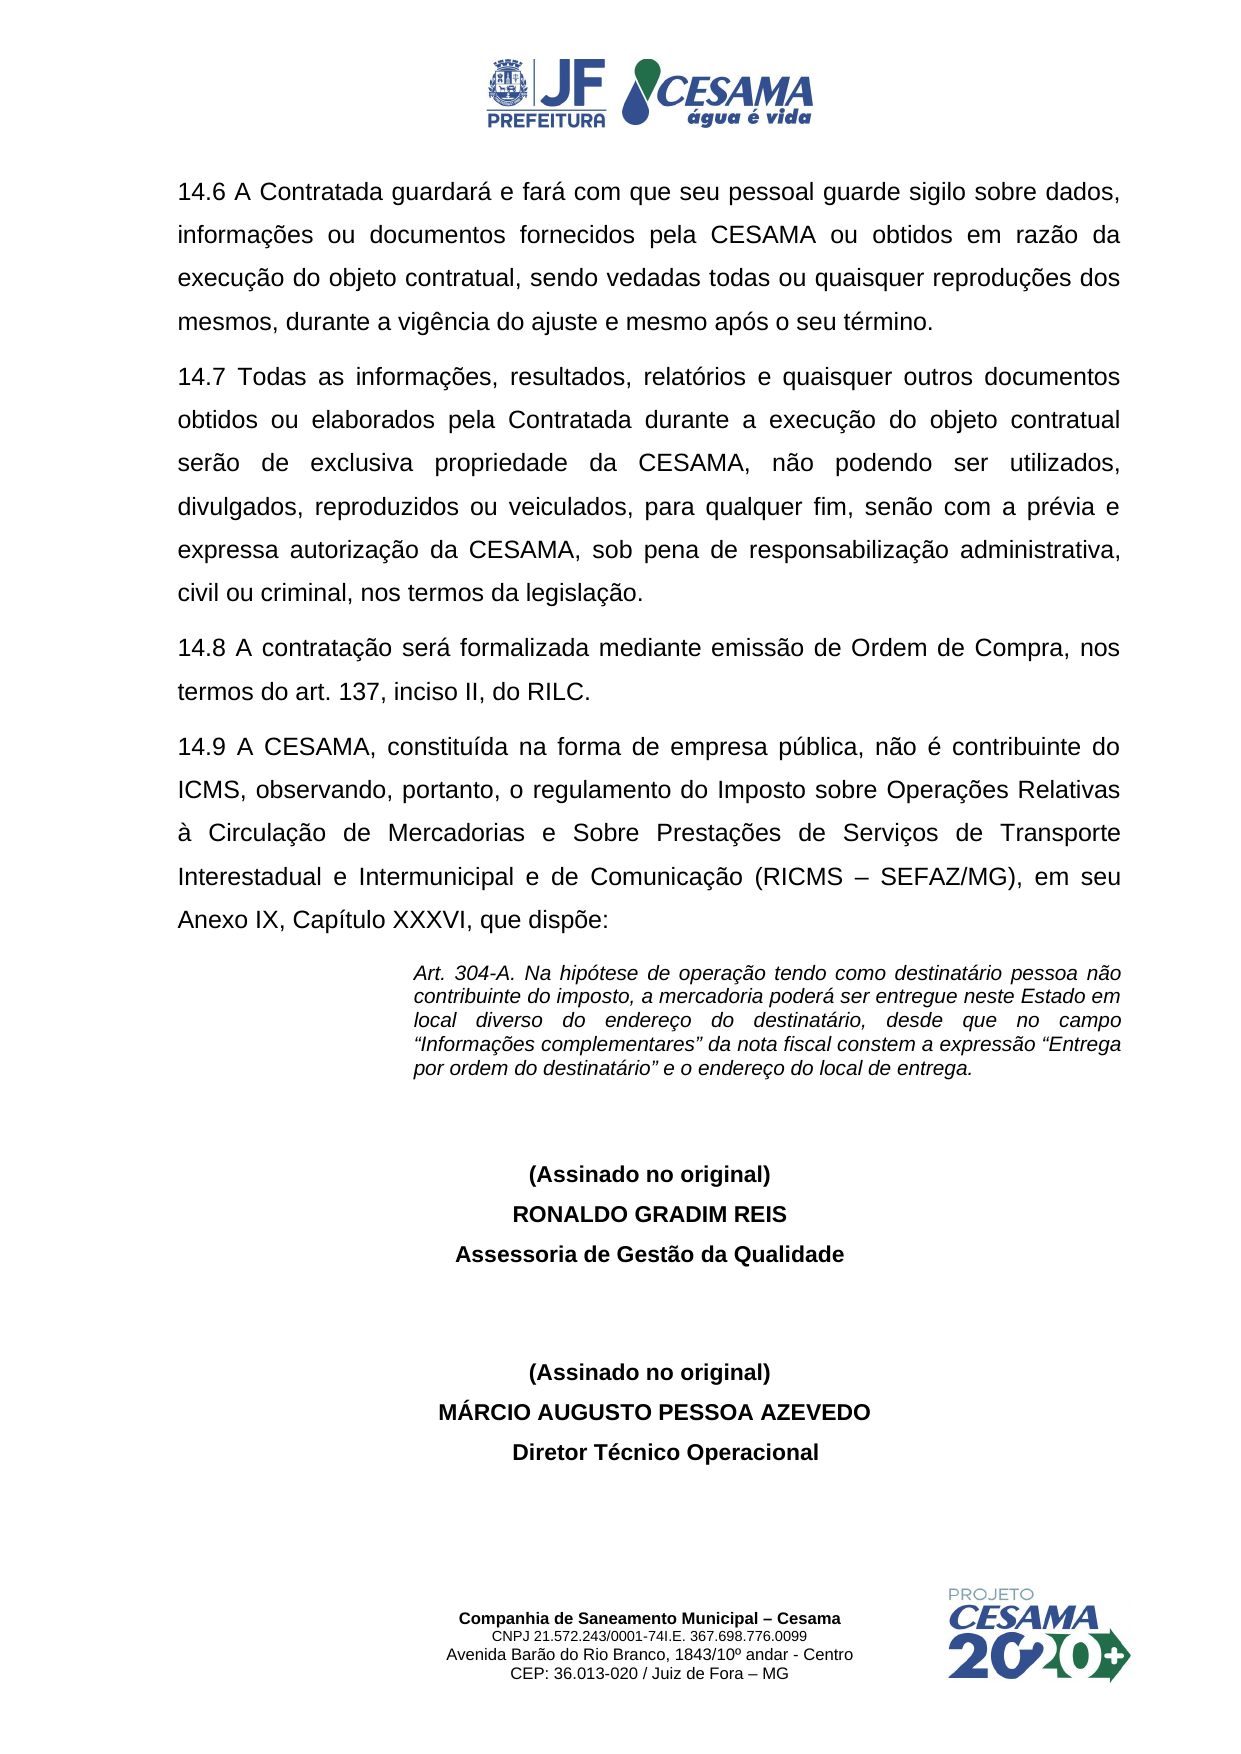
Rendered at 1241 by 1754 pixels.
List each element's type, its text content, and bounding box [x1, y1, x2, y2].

picture [948, 1588, 1131, 1683]
text 14.7 Todas as informações, resultados, relatórios e quaisquer outros documentos obtidos ou elaborados pela Contratada durante a execução do objeto contratual serão de exclusiva propriedade da CESAMA, não podendo ser utilizados, divulgados, reproduzidos ou veiculados, para qualquer fim, senão com a prévia e expressa autorização da CESAMA, sob pena de responsabilização administrativa, civil ou criminal, nos termos da legislação. [177, 362, 1122, 607]
text Art. 304-A. Na hipótese de operação tendo como destinatário pessoa não contribuinte do imposto, a mercadoria poderá ser entregue neste Estado em local diverso do endereço do destinatário, desde que no campo “Informações complementares” da nota fiscal constem a expressão “Entrega por ordem do destinatário” e o endereço do local de entrega. [413, 960, 1122, 1080]
text 14.8 A contratação será formalizada mediante emissão de Ordem de Compra, nos termos do art. 137, inciso II, do RILC. [177, 633, 1122, 705]
text (Assinado no original) [177, 1354, 1122, 1387]
text Assessoria de Gestão da Qualidade [177, 1235, 1122, 1269]
text Diretor Técnico Operacional [177, 1433, 1122, 1467]
picture [486, 59, 813, 128]
text RONALDO GRADIM REIS [177, 1196, 1122, 1229]
text 14.6 A Contratada guardará e fará com que seu pessoal guarde sigilo sobre dados, informações ou documentos fornecidos pela CESAMA ou obtidos em razão da execução do objeto contratual, sendo vedadas todas ou quaisquer reproduções dos mesmos, durante a vigência do ajuste e mesmo após o seu término. [177, 177, 1122, 335]
text MÁRCIO AUGUSTO PESSOA AZEVEDO [177, 1394, 1122, 1427]
text 14.9 A CESAMA, constituída na forma de empresa pública, não é contribuinte do ICMS, observando, portanto, o regulamento do Imposto sobre Operações Relativas à Circulação de Mercadorias e Sobre Prestações de Serviços de Transporte Interestadual e Intermunicipal e de Comunicação (RICMS – SEFAZ/MG), em seu Anexo IX, Capítulo XXXVI, que dispõe: [177, 732, 1122, 933]
text (Assinado no original) [177, 1156, 1122, 1189]
